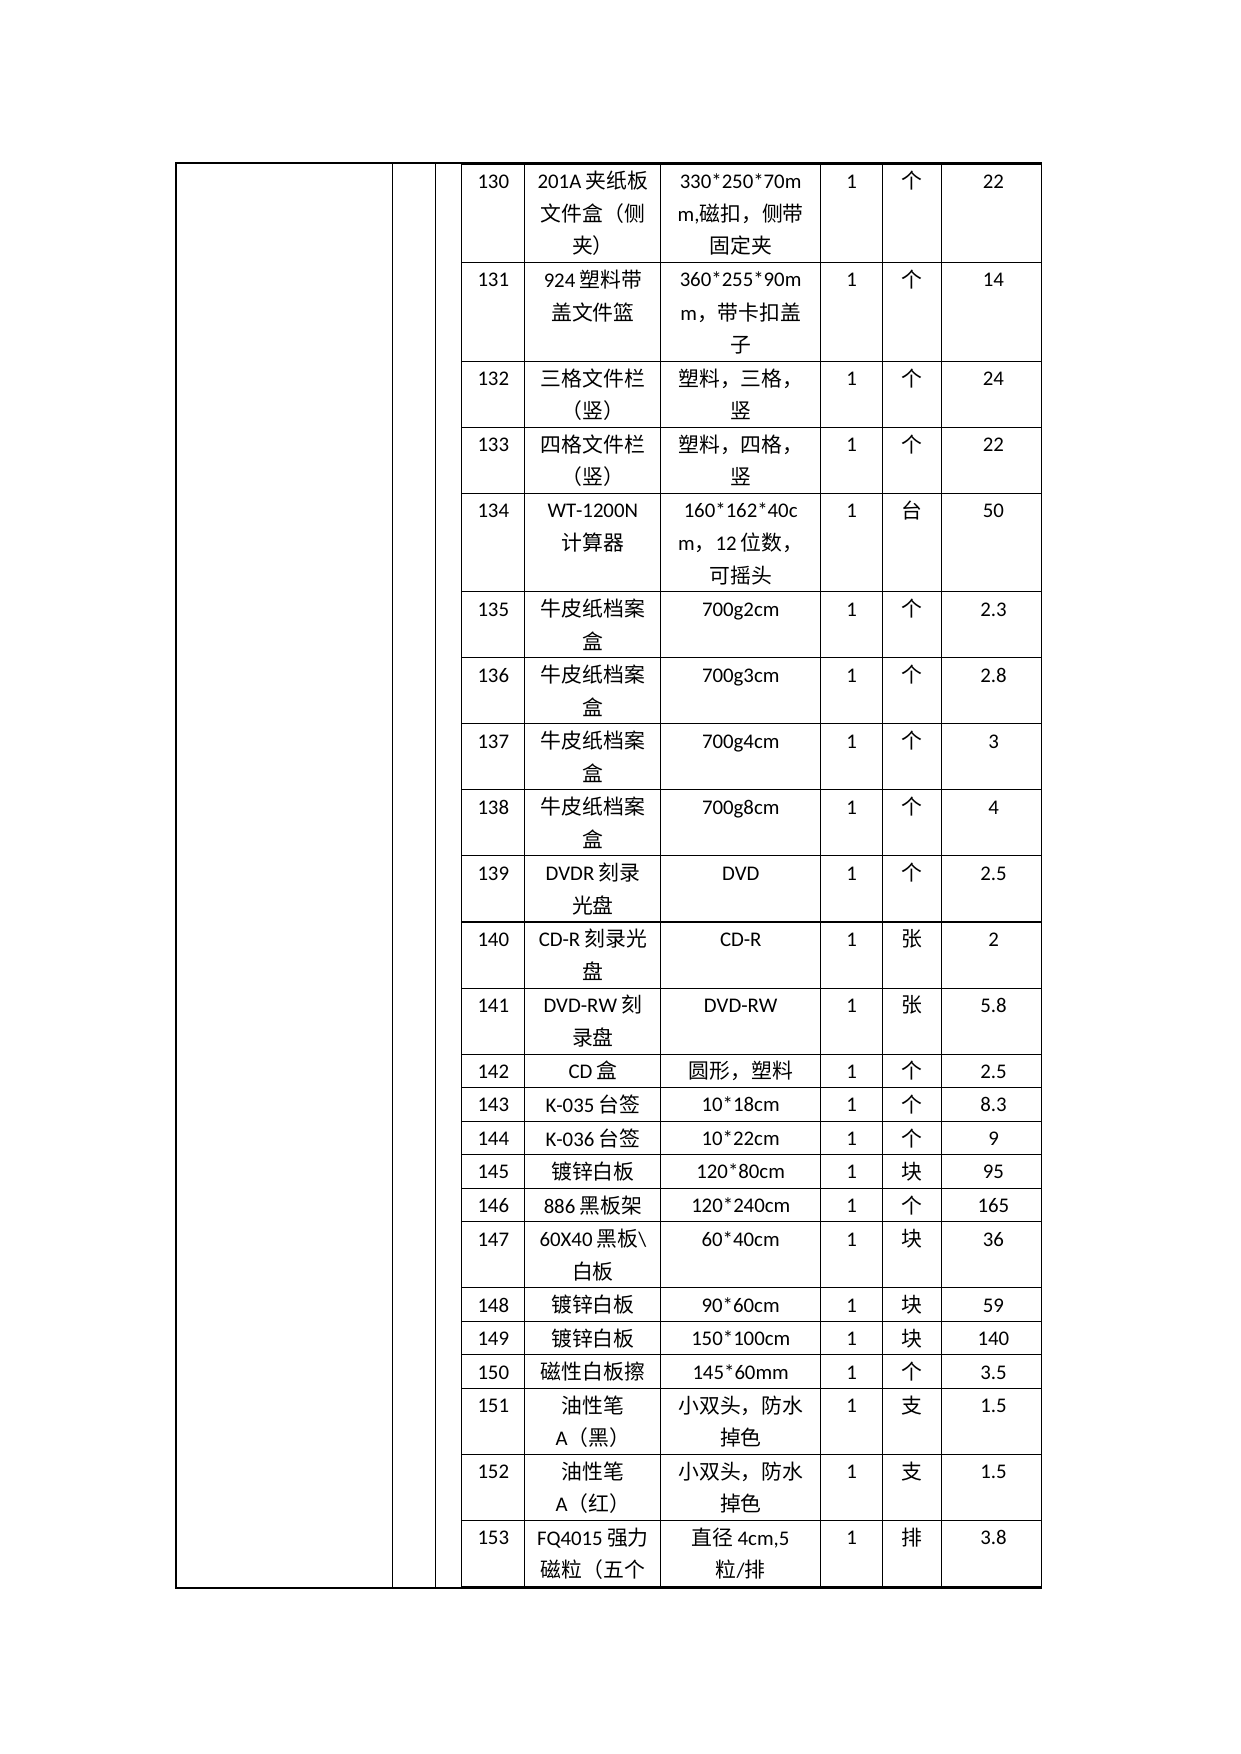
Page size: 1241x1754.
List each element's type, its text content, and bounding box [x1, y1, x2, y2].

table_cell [462, 165, 524, 262]
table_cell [821, 165, 882, 262]
table_cell 1.项目采购清单及要求 备注： 在合同执行过程中，对于采购人需购买上表未尽清单产品，以中标供应商批发价为基准，按中标的下浮率计算，产品结算价格不得高于市场价。（投标文件中提供承诺书）。 [525, 494, 660, 591]
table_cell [883, 1521, 941, 1586]
table_cell [177, 164, 392, 1587]
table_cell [462, 1521, 524, 1586]
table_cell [525, 1521, 660, 1586]
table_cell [942, 165, 1041, 262]
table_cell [942, 1521, 1041, 1586]
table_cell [661, 165, 820, 262]
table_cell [525, 165, 660, 262]
table_cell 1.项目采购清单及要求 备注： 在合同执行过程中，对于采购人需购买上表未尽清单产品，以中标供应商批发价为基准，按中标的下浮率计算，产品结算价格不得高于市场价。（投标文件中提供承诺书）。 [525, 263, 660, 361]
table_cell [436, 164, 461, 1587]
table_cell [821, 1521, 882, 1586]
table_cell 1.项目采购清单及要求 备注： 在合同执行过程中，对于采购人需购买上表未尽清单产品，以中标供应商批发价为基准，按中标的下浮率计算，产品结算价格不得高于市场价。（投标文件中提供承诺书）。 [661, 263, 820, 361]
table_cell 1 [393, 164, 435, 1587]
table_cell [661, 1521, 820, 1586]
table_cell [883, 165, 941, 262]
table_cell 1.项目采购清单及要求 备注： 在合同执行过程中，对于采购人需购买上表未尽清单产品，以中标供应商批发价为基准，按中标的下浮率计算，产品结算价格不得高于市场价。（投标文件中提供承诺书）。 [661, 494, 820, 591]
